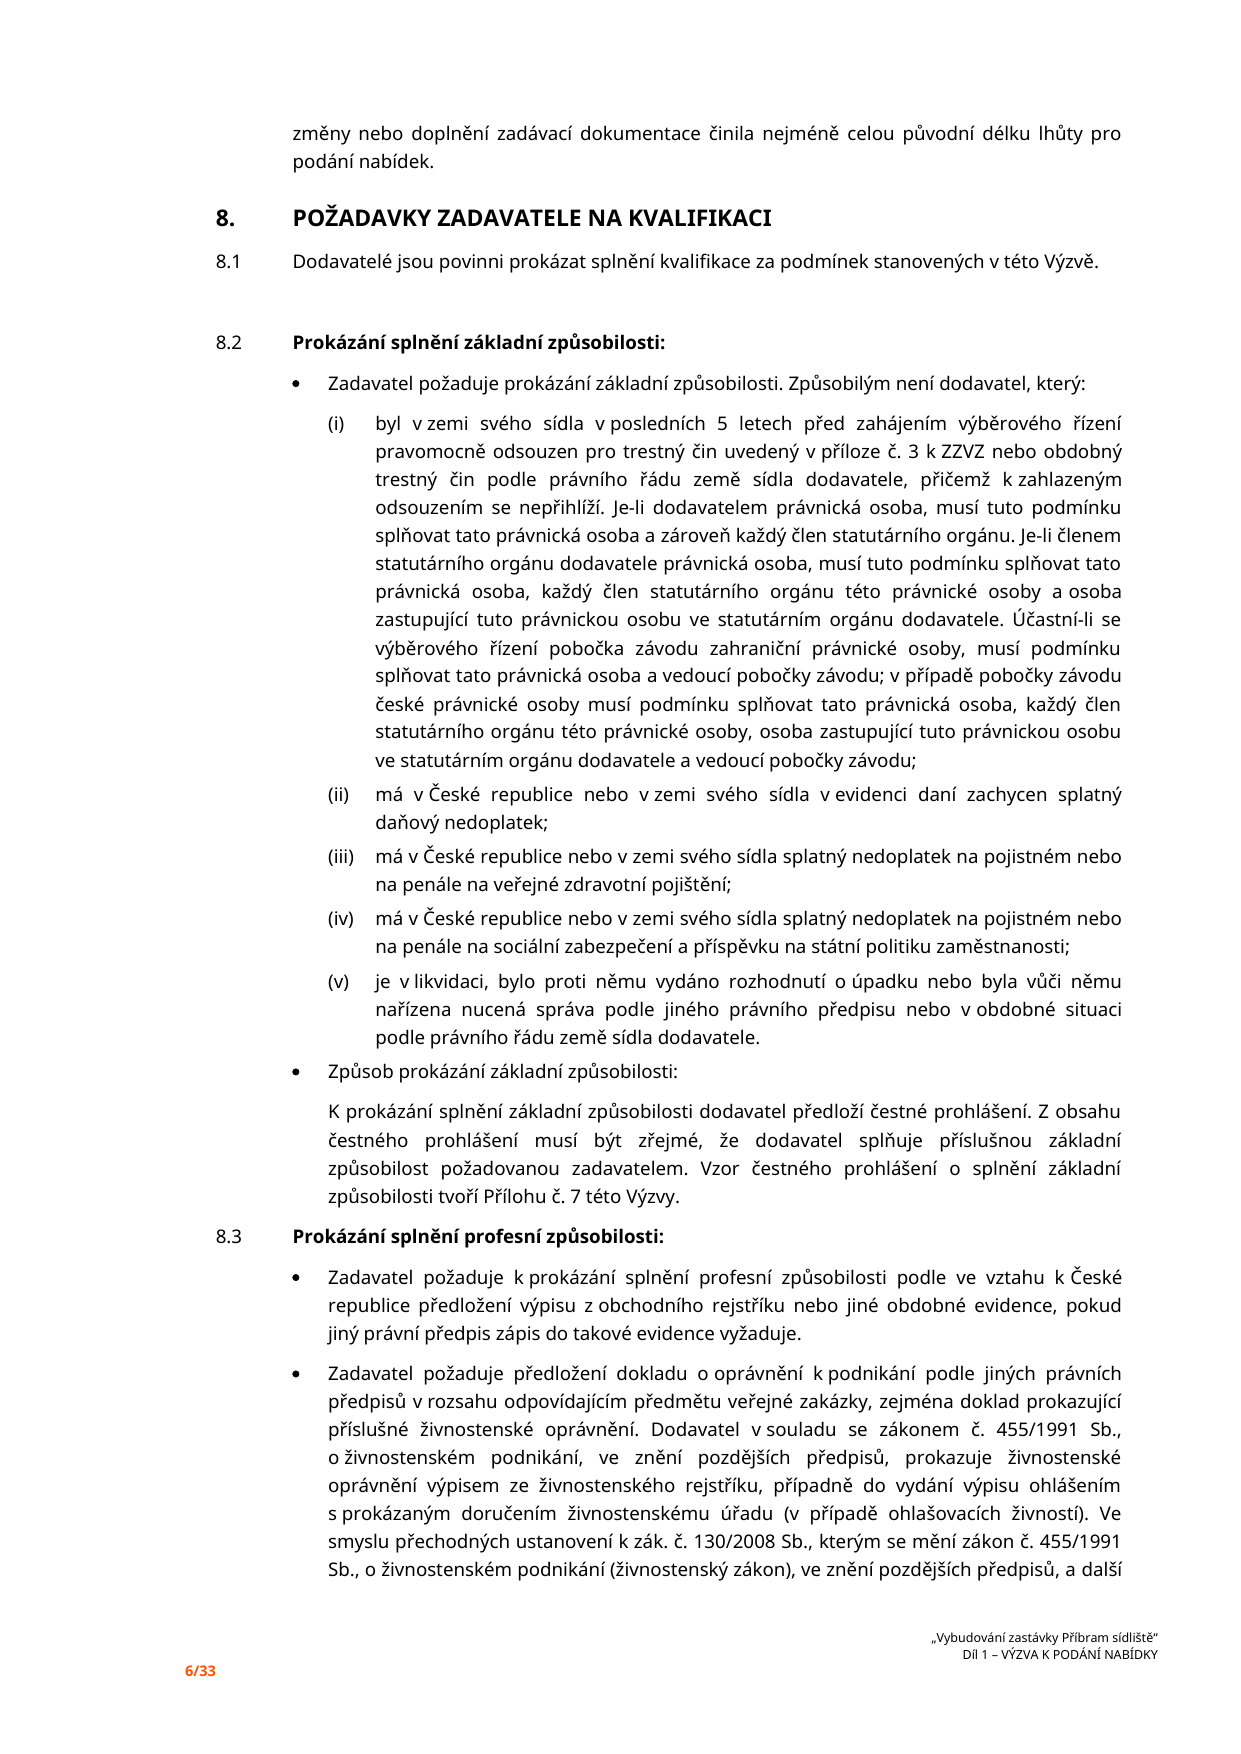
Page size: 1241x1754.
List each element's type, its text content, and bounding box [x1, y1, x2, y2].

text má v České republice nebo v zemi svého sídla splatný nedoplatek na pojistném nebo na penále na sociální zabezpečení a příspěvku na státní politiku zaměstnanosti; [328, 906, 1122, 959]
text je v likvidaci, bylo proti němu vydáno rozhodnutí o úpadku nebo byla vůči němu nařízena nucená správa podle jiného právního předpisu nebo v obdobné situaci podle právního řádu země sídla dodavatele. [328, 968, 1122, 1049]
text Prokázání splnění profesní způsobilosti: [216, 1223, 1122, 1249]
text POŽADAVKY ZADAVATELE NA KVALIFIKACI [216, 202, 1122, 233]
text má v České republice nebo v zemi svého sídla v evidenci daní zachycen splatný daňový nedoplatek; [328, 781, 1122, 835]
text Dodavatelé jsou povinni prokázat splnění kvalifikace za podmínek stanovených v této Výzvě. [216, 248, 1122, 274]
text byl v zemi svého sídla v posledních 5 letech před zahájením výběrového řízení pravomocně odsouzen pro trestný čin uvedený v příloze č. 3 k ZZVZ nebo obdobný trestný čin podle právního řádu země sídla dodavatele, přičemž k zahlazeným odsouzením se nepřihlíží. Je-li dodavatelem právnická osoba, musí tuto podmínku splňovat tato právnická osoba a zároveň každý člen statutárního orgánu. Je-li členem statutárního orgánu dodavatele právnická osoba, musí tuto podmínku splňovat tato právnická osoba, každý člen statutárního orgánu této právnické osoby a osoba zastupující tuto právnickou osobu ve statutárním orgánu dodavatele. Účastní-li se výběrového řízení pobočka závodu zahraniční právnické osoby, musí podmínku splňovat tato právnická osoba a vedoucí pobočky závodu; v případě pobočky závodu české právnické osoby musí podmínku splňovat tato právnická osoba, každý člen statutárního orgánu této právnické osoby, osoba zastupující tuto právnickou osobu ve statutárním orgánu dodavatele a vedoucí pobočky závodu; [328, 411, 1122, 772]
text Prokázání splnění základní způsobilosti: [216, 329, 1122, 355]
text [216, 121, 1122, 174]
text má v České republice nebo v zemi svého sídla splatný nedoplatek na pojistném nebo na penále na veřejné zdravotní pojištění; [328, 843, 1122, 897]
text Zadavatel požaduje prokázání základní způsobilosti. Způsobilým není dodavatel, který: [292, 370, 1122, 396]
text K prokázání splnění základní způsobilosti dodavatel předloží čestné prohlášení. Z obsahu čestného prohlášení musí být zřejmé, že dodavatel splňuje příslušnou základní způsobilost požadovanou zadavatelem. Vzor čestného prohlášení o splnění základní způsobilosti tvoří Přílohu č. 7 této Výzvy. [328, 1099, 1122, 1208]
text Způsob prokázání základní způsobilosti: [292, 1058, 1122, 1084]
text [292, 1361, 1122, 1582]
text Zadavatel požaduje k prokázání splnění profesní způsobilosti podle ve vztahu k České republice předložení výpisu z obchodního rejstříku nebo jiné obdobné evidence, pokud jiný právní předpis zápis do takové evidence vyžaduje. [292, 1264, 1122, 1346]
